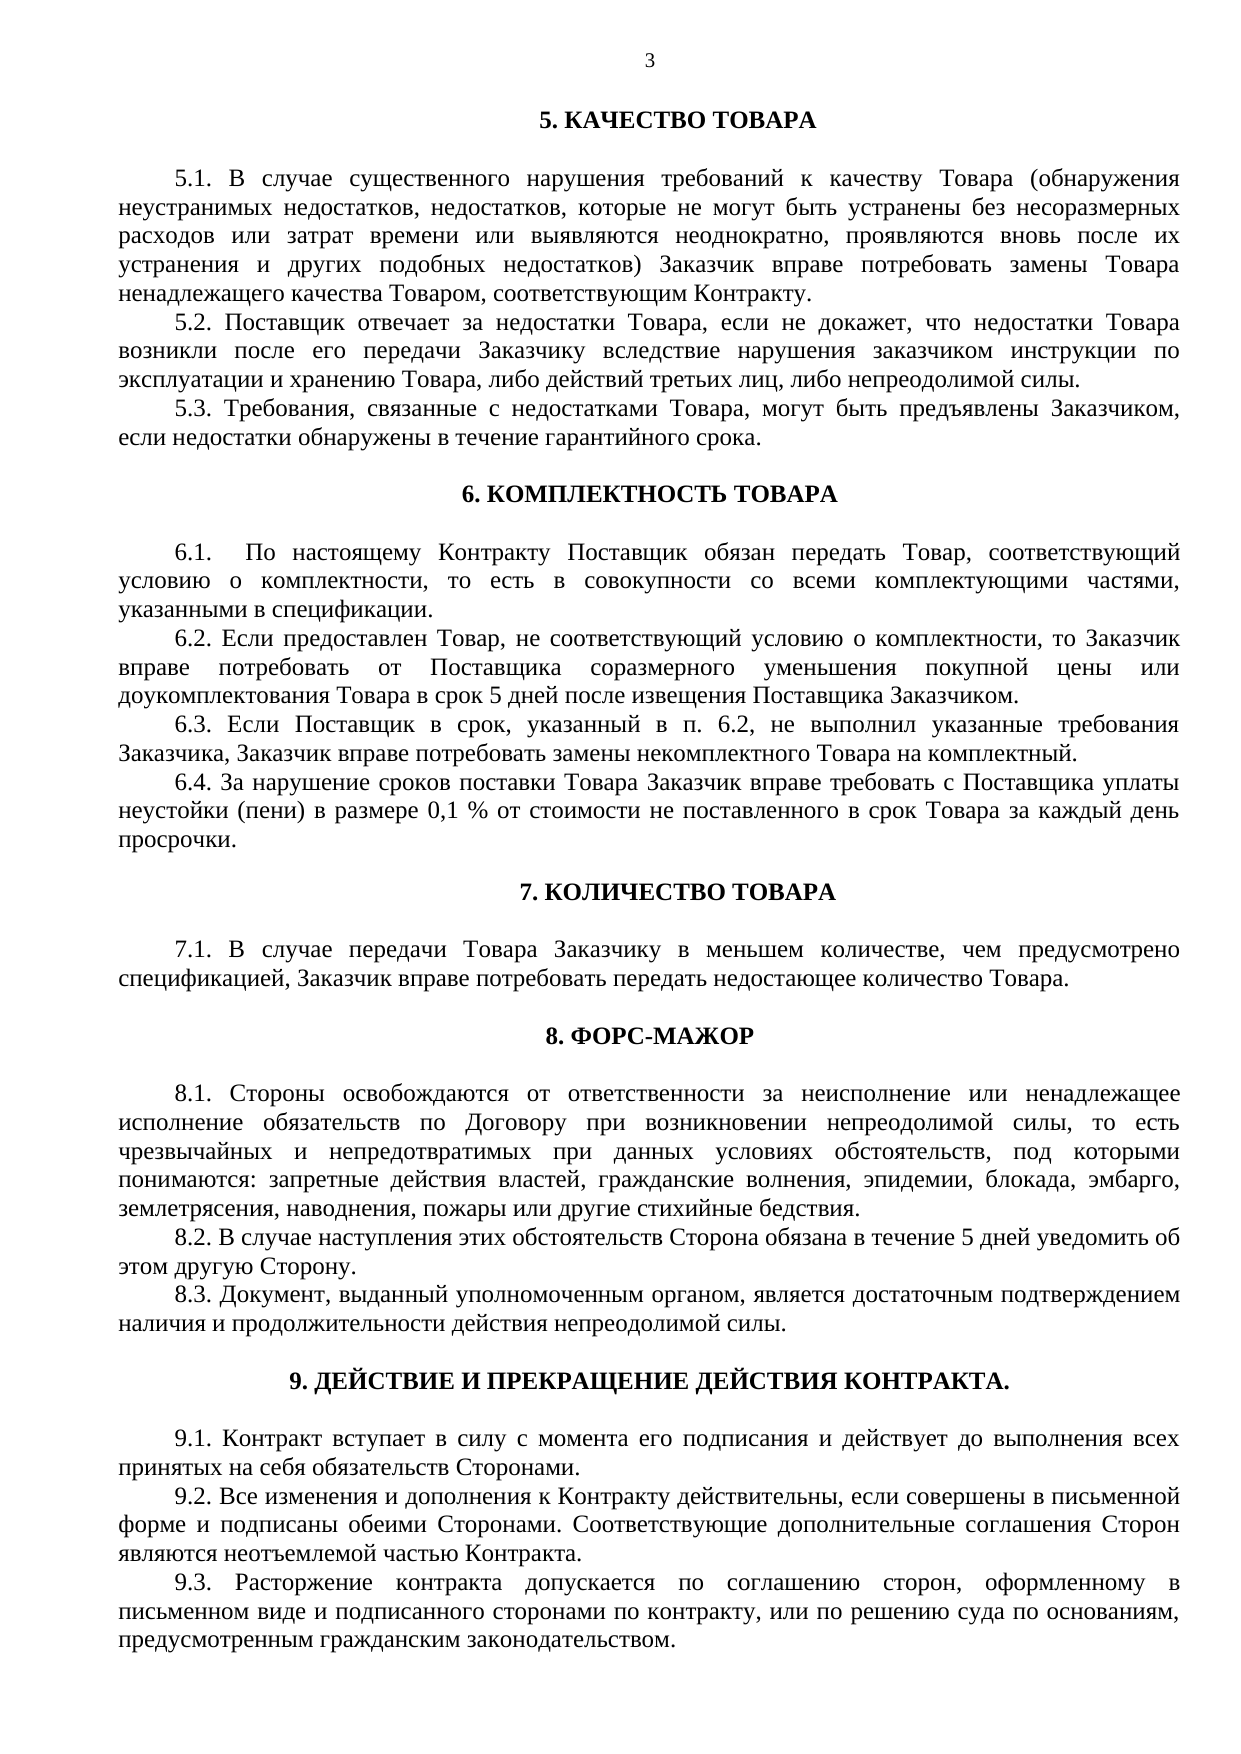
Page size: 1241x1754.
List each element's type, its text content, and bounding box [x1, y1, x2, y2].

text 9.2. Все изменения и дополнения к Контракту действительны, если совершены в письменной форме и подписаны обеими Сторонами. Соответствующие дополнительные соглашения Сторон являются неотъемлемой частью Контракта. [118, 1481, 1181, 1567]
text 7. КОЛИЧЕСТВО ТОВАРА [118, 877, 1181, 906]
text 5.2. Поставщик отвечает за недостатки Товара, если не докажет, что недостатки Товара возникли после его передачи Заказчику вследствие нарушения заказчиком инструкции по эксплуатации и хранению Товара, либо действий третьих лиц, либо непреодолимой силы. [118, 307, 1181, 393]
text 9.3. Расторжение контракта допускается по соглашению сторон, оформленному в письменном виде и подписанного сторонами по контракту, или по решению суда по основаниям, предусмотренным гражданским законодательством. [118, 1567, 1181, 1653]
text 9.1. Контракт вступает в силу с момента его подписания и действует до выполнения всех принятых на себя обязательств Сторонами. [118, 1423, 1181, 1481]
text 6. КОМПЛЕКТНОСТЬ ТОВАРА [118, 479, 1181, 508]
text 8. ФОРС-МАЖОР [118, 1021, 1181, 1049]
text 5.1. В случае существенного нарушения требований к качеству Товара (обнаружения неустранимых недостатков, недостатков, которые не могут быть устранены без несоразмерных расходов или затрат времени или выявляются неоднократно, проявляются вновь после их устранения и других подобных недостатков) Заказчик вправе потребовать замены Товара ненадлежащего качества Товаром, соответствующим Контракту. [118, 163, 1181, 307]
text 6.3. Если Поставщик в срок, указанный в п. 6.2, не выполнил указанные требования Заказчика, Заказчик вправе потребовать замены некомплектного Товара на комплектный. [118, 709, 1181, 767]
text 6.1. По настоящему Контракту Поставщик обязан передать Товар, соответствующий условию о комплектности, то есть в совокупности со всеми комплектующими частями, указанными в спецификации. [118, 537, 1181, 623]
text 6.2. Если предоставлен Товар, не соответствующий условию о комплектности, то Заказчик вправе потребовать от Поставщика соразмерного уменьшения покупной цены или доукомплектования Товара в срок 5 дней после извещения Поставщика Заказчиком. [118, 623, 1181, 709]
text 6.4. За нарушение сроков поставки Товара Заказчик вправе требовать с Поставщика уплаты неустойки (пени) в размере 0,1 % от стоимости не поставленного в срок Товара за каждый день просрочки. [118, 767, 1181, 853]
text 5.3. Требования, связанные с недостатками Товара, могут быть предъявлены Заказчиком, если недостатки обнаружены в течение гарантийного срока. [118, 393, 1181, 451]
text 8.1. Стороны освобождаются от ответственности за неисполнение или ненадлежащее исполнение обязательств по Договору при возникновении непреодолимой силы, то есть чрезвычайных и непредотвратимых при данных условиях обстоятельств, под которыми понимаются: запретные действия властей, гражданские волнения, эпидемии, блокада, эмбарго, землетрясения, наводнения, пожары или другие стихийные бедствия. [118, 1078, 1181, 1222]
text 9. ДЕЙСТВИЕ И ПРЕКРАЩЕНИЕ ДЕЙСТВИЯ КОНТРАКТА. [118, 1366, 1181, 1394]
text 8.2. В случае наступления этих обстоятельств Сторона обязана в течение 5 дней уведомить об этом другую Сторону. [118, 1222, 1181, 1279]
text 7.1. В случае передачи Товара Заказчику в меньшем количестве, чем предусмотрено спецификацией, Заказчик вправе потребовать передать недостающее количество Товара. [118, 934, 1181, 992]
text 8.3. Документ, выданный уполномоченным органом, является достаточным подтверждением наличия и продолжительности действия непреодолимой силы. [118, 1279, 1181, 1337]
text 5. КАЧЕСТВО ТОВАРА [118, 106, 1181, 134]
